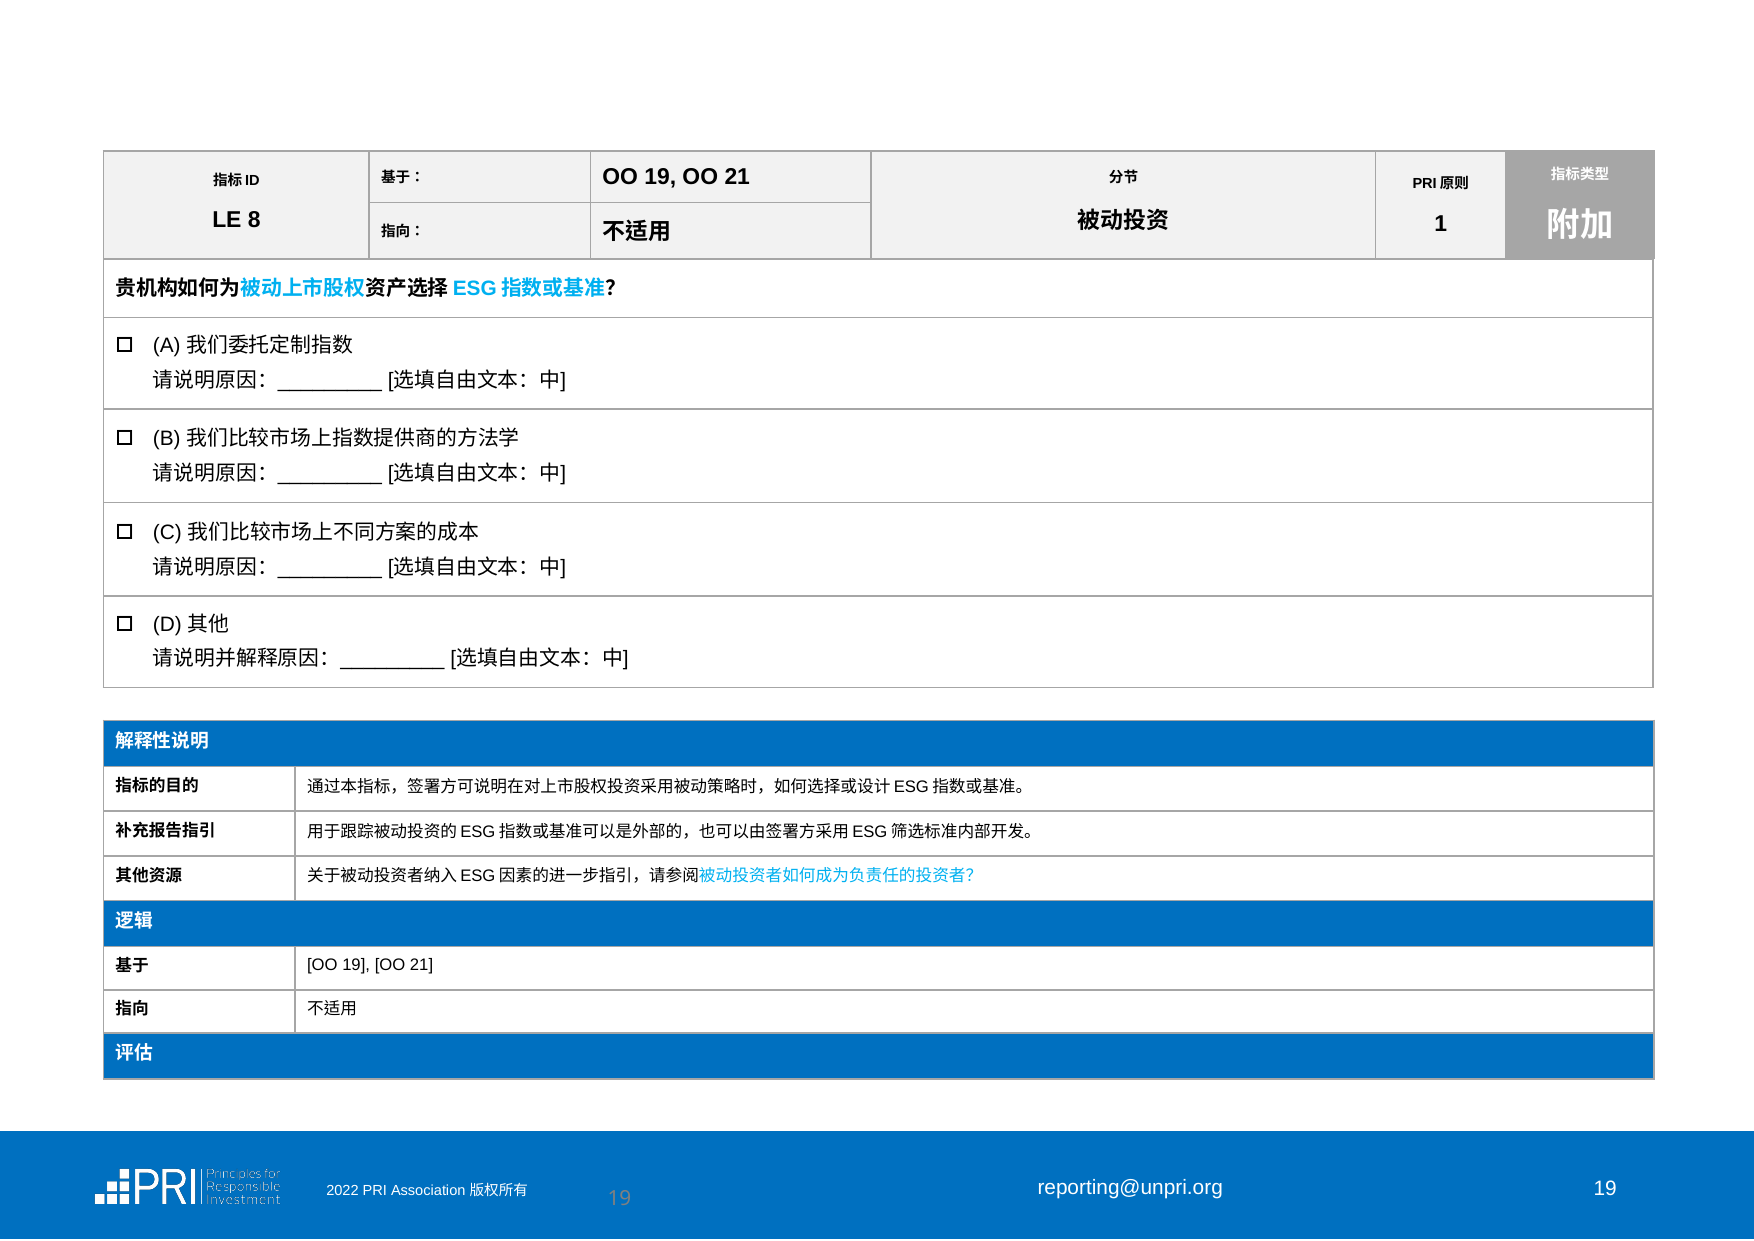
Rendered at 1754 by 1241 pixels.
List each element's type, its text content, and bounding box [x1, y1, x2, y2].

table_header OO 19, OO 21 [591, 152, 870, 201]
table_cell 用于跟踪被动投资的ESG指数或基准可以是外部的，也可以由签署方采用ESG筛选标准内部开发。 [296, 812, 1653, 855]
picture [888, 876, 898, 882]
table_cell 不适用 [296, 991, 1653, 1032]
table_cell 基于 [104, 947, 294, 989]
picture [868, 874, 877, 879]
table_cell 指标的目的 [104, 767, 294, 810]
table_cell (D) 其他 请说明并解释原因：_________ [选填自由文本：中] [104, 597, 1652, 687]
table_cell 逻辑 [104, 901, 1653, 946]
table_cell 评估 [104, 1034, 1653, 1078]
picture [899, 867, 904, 882]
table_cell [OO 19], [OO 21] [296, 947, 1653, 989]
table_cell 指向： [370, 203, 590, 258]
table_cell (B) 我们比较市场上指数提供商的方法学 请说明原因：_________ [选填自由文本：中] [104, 410, 1652, 502]
table_cell 贵机构如何为被动上市股权资产选择ESG指数或基准？ [104, 260, 1652, 317]
table_header 分节 被动投资 [872, 152, 1375, 258]
table_cell (C) 我们比较市场上不同方案的成本 请说明原因：_________ [选填自由文本：中] [104, 503, 1652, 595]
table_header 基于： [370, 152, 590, 201]
picture [92, 1166, 282, 1207]
table_cell 其他资源 [104, 857, 294, 900]
picture [708, 867, 713, 878]
table_header PRI原则 1 [1376, 152, 1505, 258]
table_header 指标ID LE 8 [104, 152, 368, 258]
picture [791, 871, 797, 882]
table_header 解释性说明 [104, 721, 1653, 766]
table_cell 指向 [104, 991, 294, 1032]
table_cell 通过本指标，签署方可说明在对上市股权投资采用被动策略时，如何选择或设计ESG指数或基准。 [296, 767, 1653, 810]
table_cell (A) 我们委托定制指数 请说明原因：_________ [选填自由文本：中] [104, 318, 1652, 408]
table_cell 关于被动投资者纳入ESG因素的进一步指引，请参阅被动投资者如何成为负责任的投资者？ [296, 857, 1653, 900]
table_cell 补充报告指引 [104, 812, 294, 855]
table_cell 不适用 [591, 203, 870, 258]
table_header 指标类型 附加 [1506, 152, 1653, 258]
